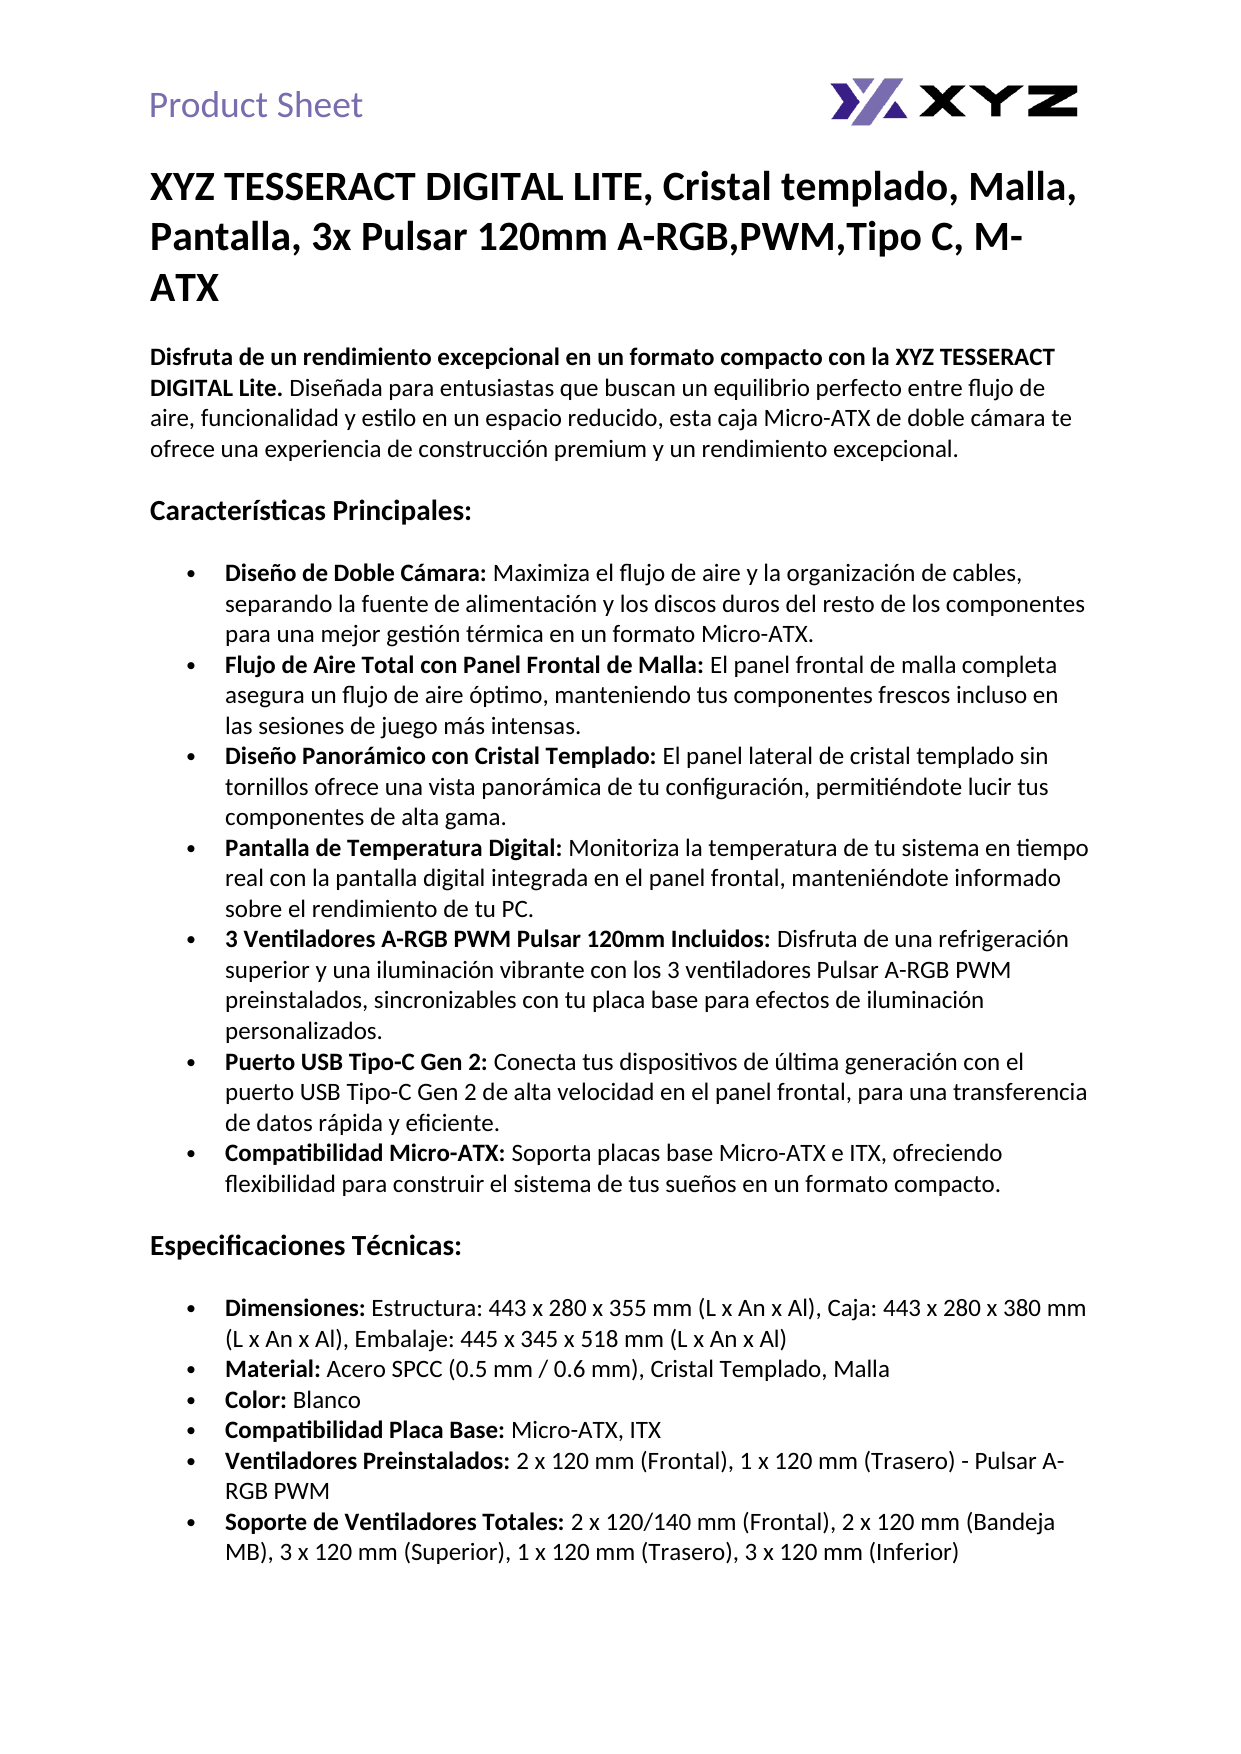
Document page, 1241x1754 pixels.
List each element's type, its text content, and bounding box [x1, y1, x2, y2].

list Soporte de Ventiladores Totales: 2 x 120/140 mm (Frontal), 2 x 120 mm (Bandeja MB), 3 x 120 mm (Superior), 1 x 120 mm (Trasero), 3 x 120 mm (Inferior) [187, 1506, 1090, 1567]
text XYZ TESSERACT DIGITAL LITE, Cristal templado, Malla, Pantalla, 3x Pulsar 120mm A-RGB,PWM,Tipo C, M-ATX [150, 150, 1090, 312]
list Compatibilidad Placa Base: Micro-ATX, ITX [187, 1414, 1090, 1445]
text Características Principales: [150, 492, 1090, 528]
list Diseño de Doble Cámara: Maximiza el flujo de aire y la organización de cables, separando la fuente de alimentación y los discos duros del resto de los componentes para una mejor gestión térmica en un formato Micro-ATX. [187, 557, 1090, 649]
picture [820, 66, 1090, 140]
list Pantalla de Temperatura Digital: Monitoriza la temperatura de tu sistema en tiempo real con la pantalla digital integrada en el panel frontal, manteniéndote informado sobre el rendimiento de tu PC. [187, 832, 1090, 923]
text Especificaciones Técnicas: [150, 1227, 1090, 1263]
list Color: Blanco [187, 1384, 1090, 1414]
list Material: Acero SPCC (0.5 mm / 0.6 mm), Cristal Templado, Malla [187, 1353, 1090, 1384]
list 3 Ventiladores A-RGB PWM Pulsar 120mm Incluidos: Disfruta de una refrigeración superior y una iluminación vibrante con los 3 ventiladores Pulsar A-RGB PWM preinstalados, sincronizables con tu placa base para efectos de iluminación personalizados. [187, 923, 1090, 1046]
text Disfruta de un rendimiento excepcional en un formato compacto con la XYZ TESSERACT DIGITAL Lite. Diseñada para entusiastas que buscan un equilibrio perfecto entre flujo de aire, funcionalidad y estilo en un espacio reducido, esta caja Micro-ATX de doble cámara te ofrece una experiencia de construcción premium y un rendimiento excepcional. [150, 341, 1090, 463]
list Dimensiones: Estructura: 443 x 280 x 355 mm (L x An x Al), Caja: 443 x 280 x 380 mm (L x An x Al), Embalaje: 445 x 345 x 518 mm (L x An x Al) [187, 1292, 1090, 1353]
list Ventiladores Preinstalados: 2 x 120 mm (Frontal), 1 x 120 mm (Trasero) - Pulsar A-RGB PWM [187, 1445, 1090, 1506]
list Compatibilidad Micro-ATX: Soporta placas base Micro-ATX e ITX, ofreciendo flexibilidad para construir el sistema de tus sueños en un formato compacto. [187, 1137, 1090, 1198]
list Diseño Panorámico con Cristal Templado: El panel lateral de cristal templado sin tornillos ofrece una vista panorámica de tu configuración, permitiéndote lucir tus componentes de alta gama. [187, 740, 1090, 832]
list Flujo de Aire Total con Panel Frontal de Malla: El panel frontal de malla completa asegura un flujo de aire óptimo, manteniendo tus componentes frescos incluso en las sesiones de juego más intensas. [187, 649, 1090, 740]
list Puerto USB Tipo-C Gen 2: Conecta tus dispositivos de última generación con el puerto USB Tipo-C Gen 2 de alta velocidad en el panel frontal, para una transferencia de datos rápida y eficiente. [187, 1046, 1090, 1137]
